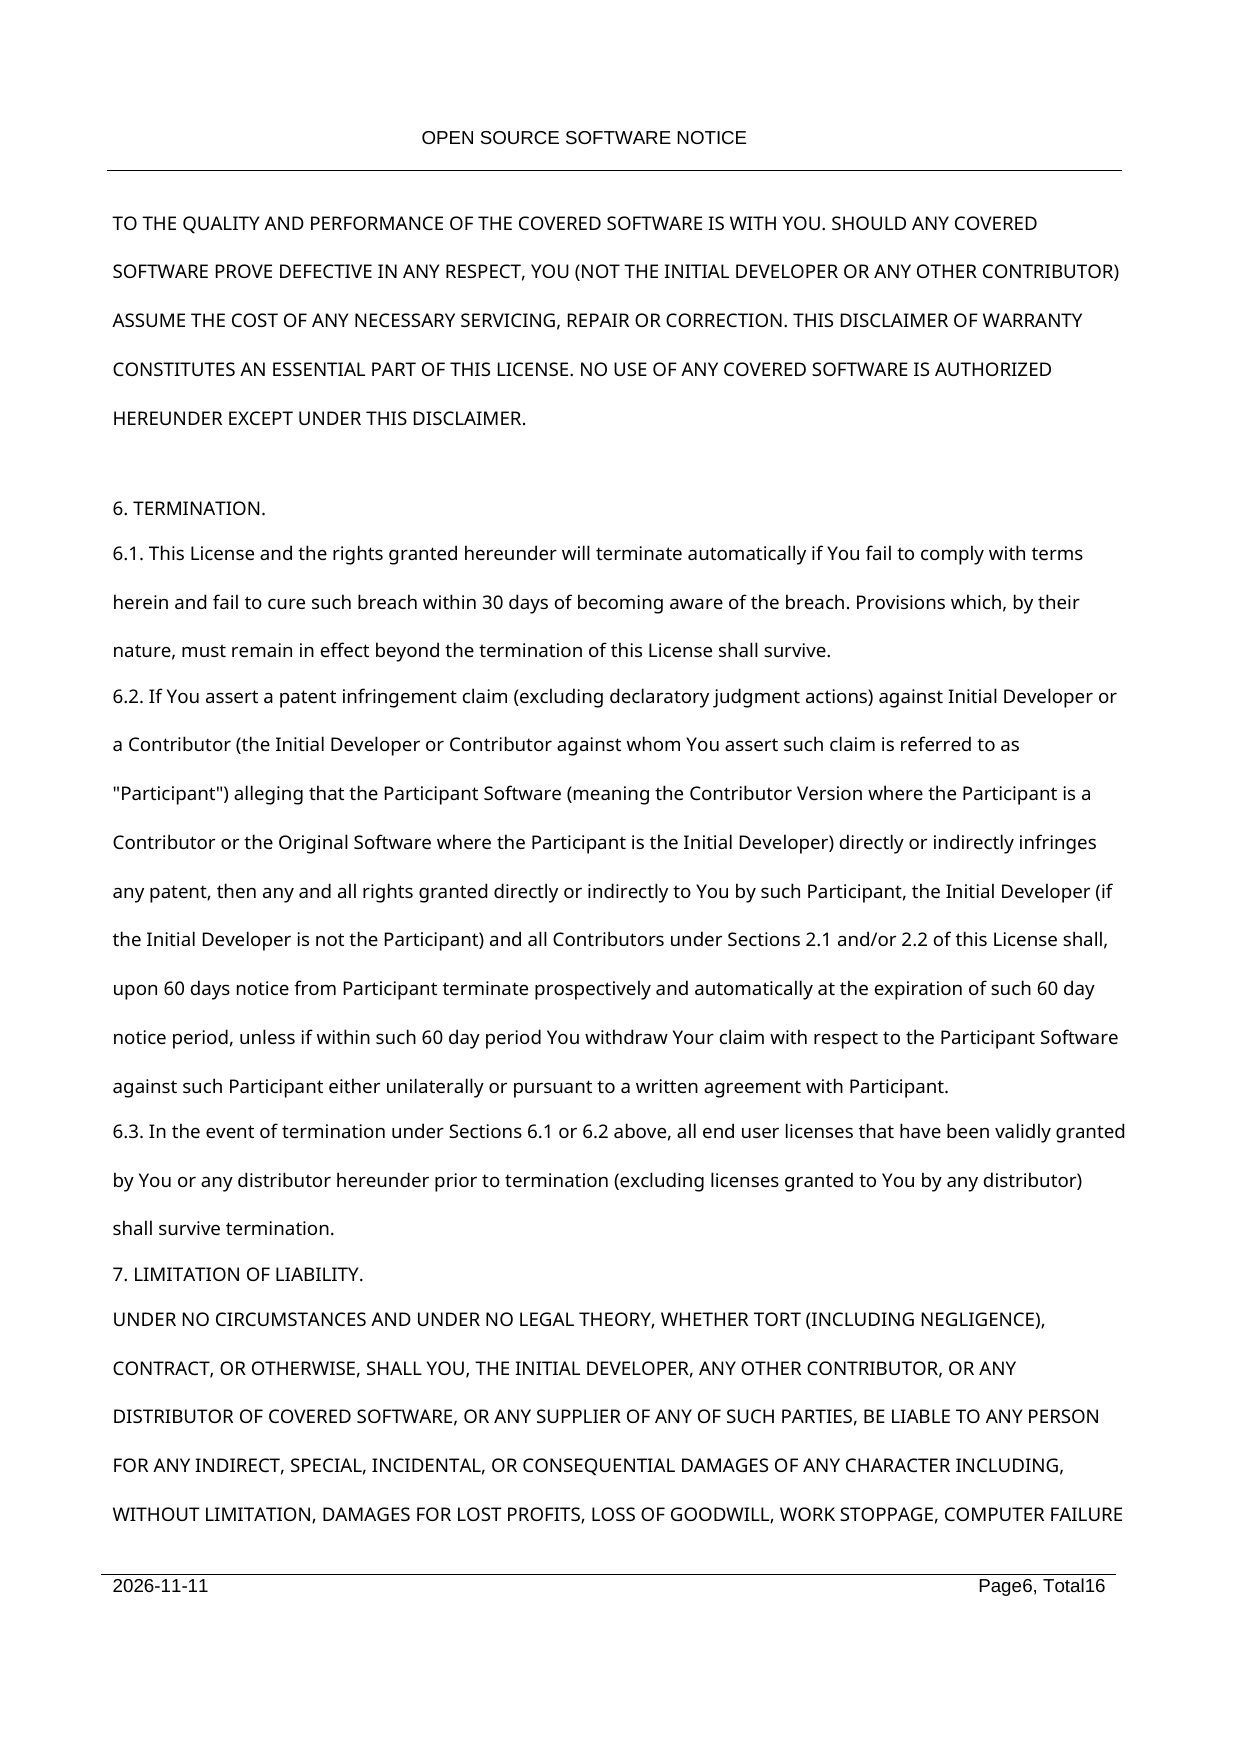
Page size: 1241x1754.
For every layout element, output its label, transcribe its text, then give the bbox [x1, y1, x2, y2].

text 6.3. In the event of termination under Sections 6.1 or 6.2 above, all end user licenses that have been validly granted by You or any distributor hereunder prior to termination (excluding licenses granted to You by any distributor) shall survive termination. [112, 1115, 1128, 1245]
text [112, 1303, 1128, 1530]
text 6.1. This License and the rights granted hereunder will terminate automatically if You fail to comply with terms herein and fail to cure such breach within 30 days of becoming aware of the breach. Provisions which, by their nature, must remain in effect beyond the termination of this License shall survive. [112, 537, 1128, 667]
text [112, 206, 1128, 434]
text 7. LIMITATION OF LIABILITY. [112, 1257, 1128, 1290]
text 6. TERMINATION. [112, 492, 1128, 524]
text 6.2. If You assert a patent infringement claim (excluding declaratory judgment actions) against Initial Developer or a Contributor (the Initial Developer or Contributor against whom You assert such claim is referred to as "Participant") alleging that the Participant Software (meaning the Contributor Version where the Participant is a Contributor or the Original Software where the Participant is the Initial Developer) directly or indirectly infringes any patent, then any and all rights granted directly or indirectly to You by such Participant, the Initial Developer (if the Initial Developer is not the Participant) and all Contributors under Sections 2.1 and/or 2.2 of this License shall, upon 60 days notice from Participant terminate prospectively and automatically at the expiration of such 60 day notice period, unless if within such 60 day period You withdraw Your claim with respect to the Participant Software against such Participant either unilaterally or pursuant to a written agreement with Participant. [112, 679, 1128, 1102]
